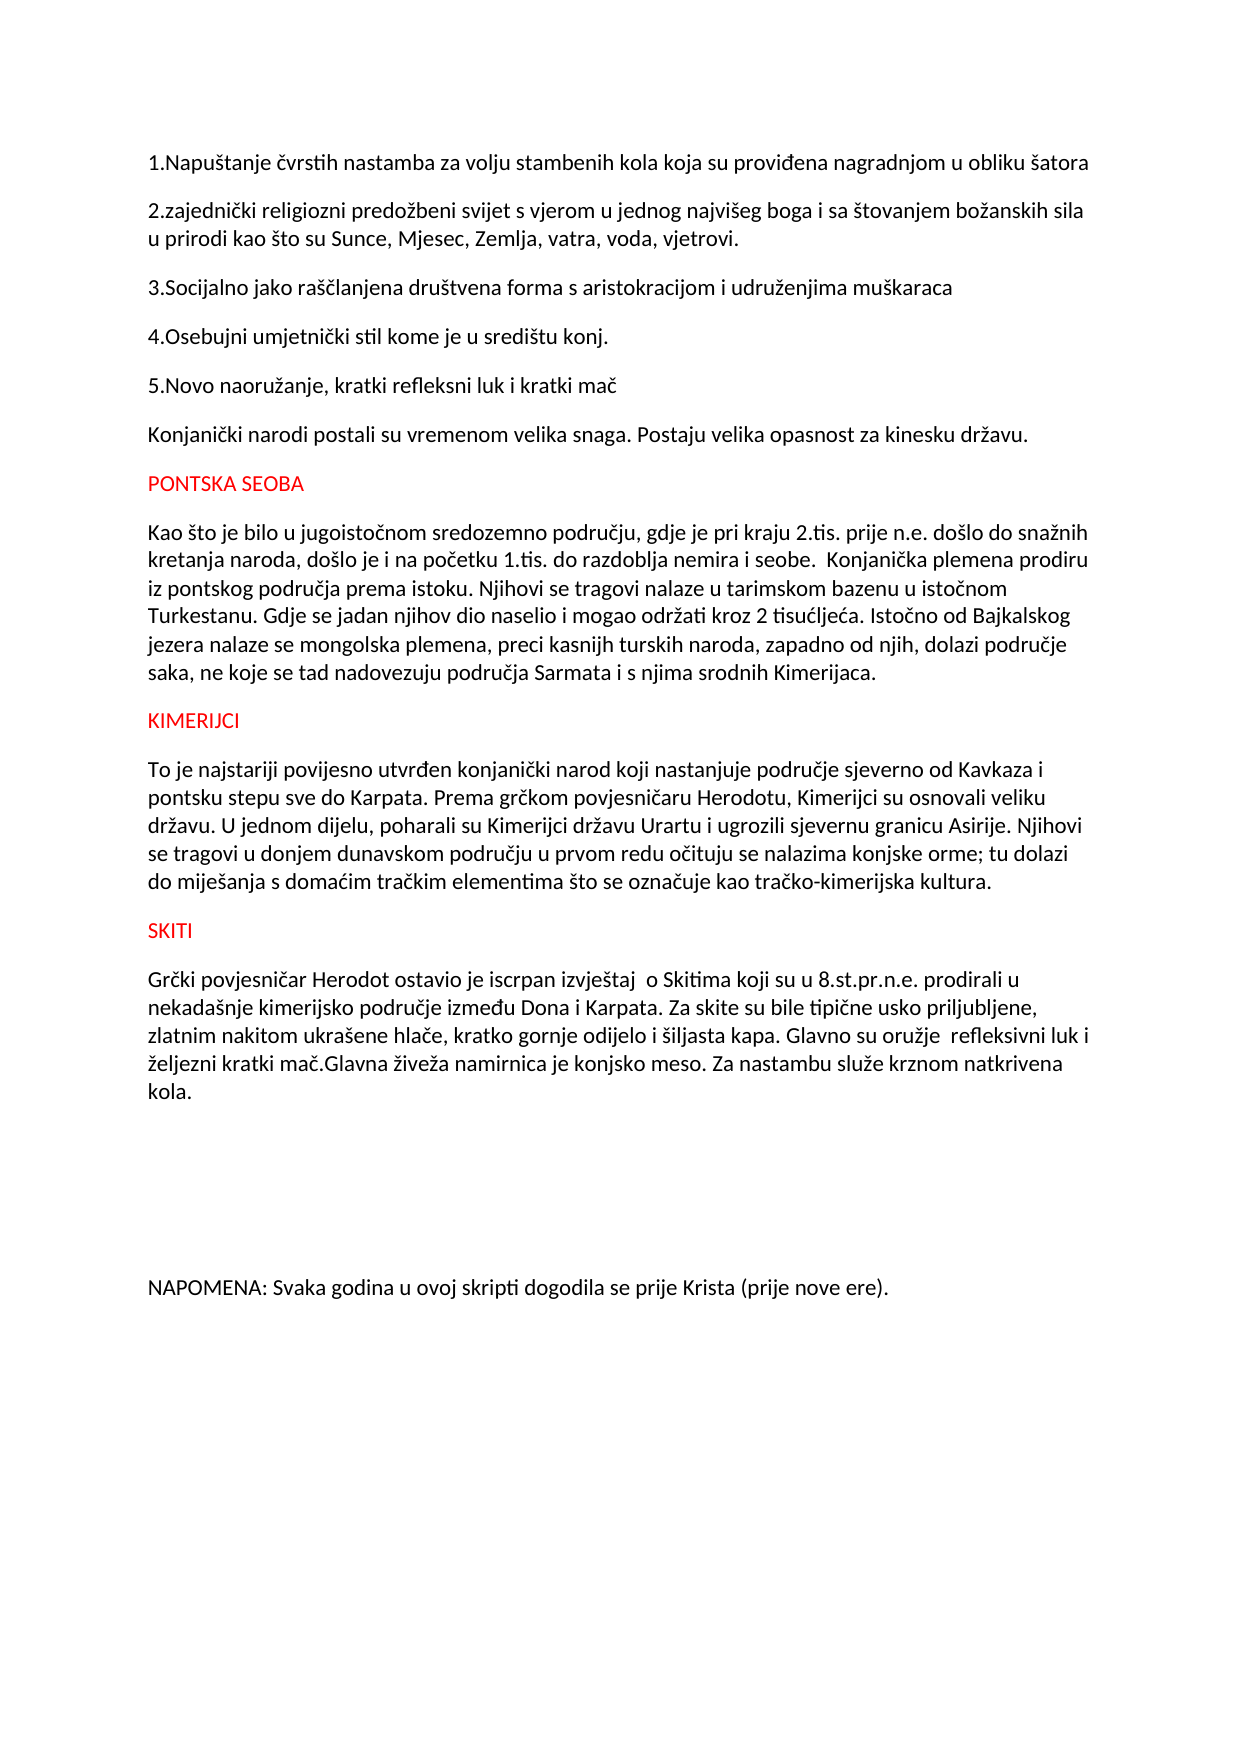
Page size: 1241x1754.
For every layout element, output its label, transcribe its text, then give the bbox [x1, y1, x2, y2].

text 4.Osebujni umjetnički stil kome je u središtu konj. [148, 322, 1093, 350]
text Grčki povjesničar Herodot ostavio je iscrpan izvještaj o Skitima koji su u 8.st.pr.n.e. prodirali u nekadašnje kimerijsko područje između Dona i Karpata. Za skite su bile tipične usko priljubljene, zlatnim nakitom ukrašene hlače, kratko gornje odijelo i šiljasta kapa. Glavno su oružje refleksivni luk i željezni kratki mač.Glavna živeža namirnica je konjsko meso. Za nastambu služe krznom natkrivena kola. [148, 965, 1093, 1105]
text 2.zajednički religiozni predožbeni svijet s vjerom u jednog najvišeg boga i sa štovanjem božanskih sila u prirodi kao što su Sunce, Mjesec, Zemlja, vatra, voda, vjetrovi. [148, 196, 1093, 252]
text 1.Napuštanje čvrstih nastamba za volju stambenih kola koja su proviđena nagradnjom u obliku šatora [148, 148, 1093, 176]
text To je najstariji povijesno utvrđen konjanički narod koji nastanjuje područje sjeverno od Kavkaza i pontsku stepu sve do Karpata. Prema grčkom povjesničaru Herodotu, Kimerijci su osnovali veliku državu. U jednom dijelu, poharali su Kimerijci državu Urartu i ugrozili sjevernu granicu Asirije. Njihovi se tragovi u donjem dunavskom području u prvom redu očituju se nalazima konjske orme; tu dolazi do miješanja s domaćim tračkim elementima što se označuje kao tračko-kimerijska kultura. [148, 755, 1093, 896]
text Kao što je bilo u jugoistočnom sredozemno području, gdje je pri kraju 2.tis. prije n.e. došlo do snažnih kretanja naroda, došlo je i na početku 1.tis. do razdoblja nemira i seobe. Konjanička plemena prodiru iz pontskog područja prema istoku. Njihovi se tragovi nalaze u tarimskom bazenu u istočnom Turkestanu. Gdje se jadan njihov dio naselio i mogao održati kroz 2 tisućljeća. Istočno od Bajkalskog jezera nalaze se mongolska plemena, preci kasnijh turskih naroda, zapadno od njih, dolazi područje saka, ne koje se tad nadovezuju područja Sarmata i s njima srodnih Kimerijaca. [148, 518, 1093, 686]
text KIMERIJCI [148, 707, 1093, 734]
text SKITI [148, 916, 1093, 944]
text 5.Novo naoružanje, kratki refleksni luk i kratki mač [148, 371, 1093, 399]
text PONTSKA SEOBA [148, 469, 1093, 497]
text NAPOMENA: Svaka godina u ovoj skripti dogodila se prije Krista (prije nove ere). [148, 1273, 1093, 1301]
text Konjanički narodi postali su vremenom velika snaga. Postaju velika opasnost za kinesku državu. [148, 420, 1093, 448]
text 3.Socijalno jako raščlanjena društvena forma s aristokracijom i udruženjima muškaraca [148, 273, 1093, 301]
